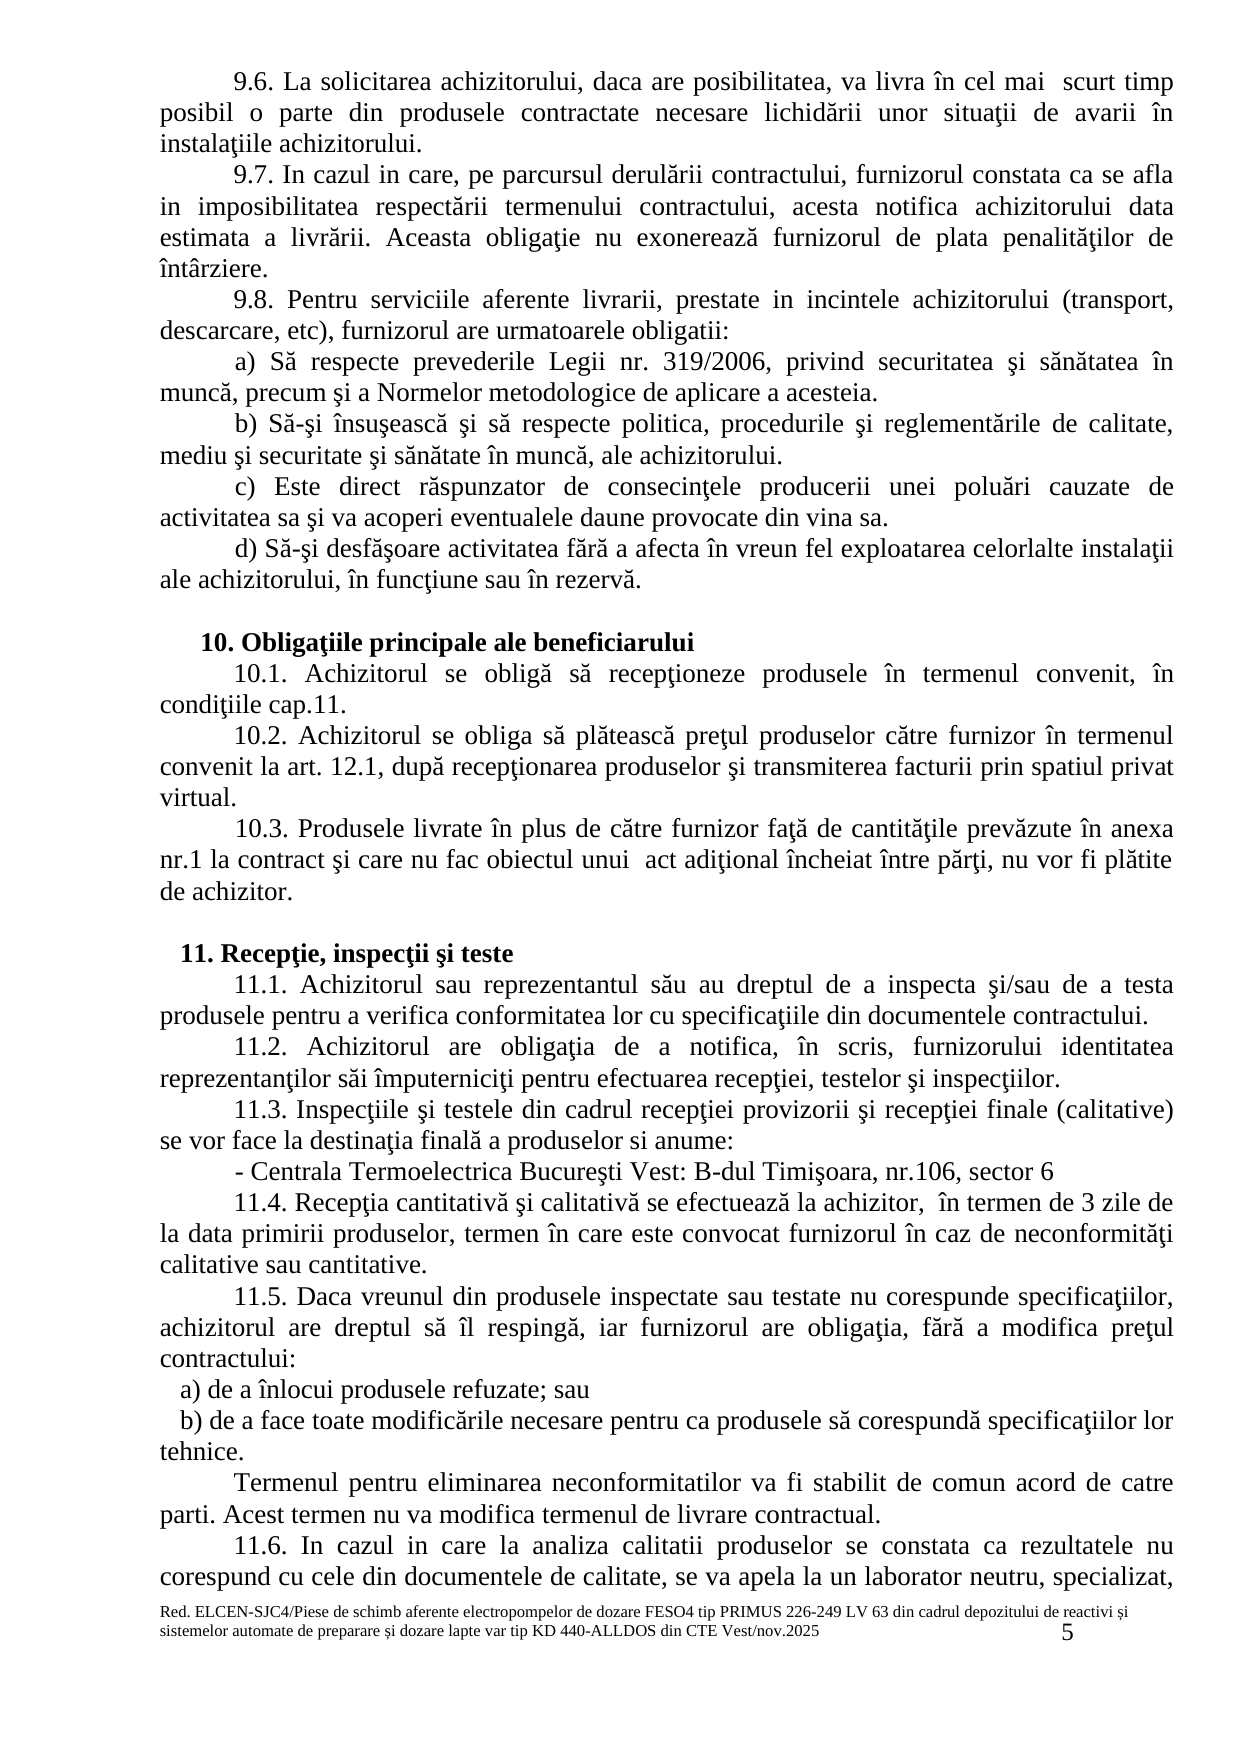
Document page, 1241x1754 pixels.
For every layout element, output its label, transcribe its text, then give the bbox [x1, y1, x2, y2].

text d) Să-şi desfăşoare activitatea fără a afecta în vreun fel exploatarea celorlalte instalaţii ale achizitorului, în funcţiune sau în rezervă. [159, 532, 1175, 594]
text 10.1. Achizitorul se obligă să recepţioneze produsele în termenul convenit, în condiţiile cap.11. [159, 657, 1175, 719]
text b) Să-şi însuşească şi să respecte politica, procedurile şi reglementările de calitate, mediu şi securitate şi sănătate în muncă, ale achizitorului. [159, 408, 1175, 470]
text - Centrala Termoelectrica Bucureşti Vest: B-dul Timişoara, nr.106, sector 6 [121, 1155, 1175, 1186]
text b) de a face toate modificările necesare pentru ca produsele să corespundă specificaţiilor lor tehnice. [159, 1404, 1175, 1467]
text 11. Recepţie, inspecţii şi teste [159, 937, 1175, 968]
text a) de a înlocui produsele refuzate; sau [159, 1373, 1175, 1404]
text a) Să respecte prevederile Legii nr. 319/2006, privind securitatea şi sănătatea în muncă, precum şi a Normelor metodologice de aplicare a acesteia. [159, 345, 1175, 408]
text 10.3. Produsele livrate în plus de către furnizor faţă de cantităţile prevăzute în anexa nr.1 la contract şi care nu fac obiectul unui act adiţional încheiat între părţi, nu vor fi plătite de achizitor. [159, 812, 1175, 906]
text 11.3. Inspecţiile şi testele din cadrul recepţiei provizorii şi recepţiei finale (calitative) se vor face la destinaţia finală a produselor si anume: [159, 1093, 1175, 1155]
text 10.2. Achizitorul se obliga să plătească preţul produselor către furnizor în termenul convenit la art. 12.1, după recepţionarea produselor şi transmiterea facturii prin spatiul privat virtual. [159, 719, 1175, 812]
text 11.2. Achizitorul are obligaţia de a notifica, în scris, furnizorului identitatea reprezentanţilor săi împuterniciţi pentru efectuarea recepţiei, testelor şi inspecţiilor. [159, 1031, 1175, 1093]
text 10. Obligaţiile principale ale beneficiarului [159, 626, 1175, 657]
text Termenul pentru eliminarea neconformitatilor va fi stabilit de comun acord de catre parti. Acest termen nu va modifica termenul de livrare contractual. [159, 1467, 1175, 1529]
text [159, 1529, 1175, 1591]
text 11.5. Daca vreunul din produsele inspectate sau testate nu corespunde specificaţiilor, achizitorul are dreptul să îl respingă, iar furnizorul are obligaţia, fără a modifica preţul contractului: [159, 1280, 1175, 1373]
text 9.6. La solicitarea achizitorului, daca are posibilitatea, va livra în cel mai scurt timp posibil o parte din produsele contractate necesare lichidării unor situaţii de avarii în instalaţiile achizitorului. [159, 65, 1175, 158]
text 9.8. Pentru serviciile aferente livrarii, prestate in incintele achizitorului (transport, descarcare, etc), furnizorul are urmatoarele obligatii: [159, 283, 1175, 345]
text c) Este direct răspunzator de consecinţele producerii unei poluări cauzate de activitatea sa şi va acoperi eventualele daune provocate din vina sa. [159, 470, 1175, 532]
text 11.4. Recepţia cantitativă şi calitativă se efectuează la achizitor, în termen de 3 zile de la data primirii produselor, termen în care este convocat furnizorul în caz de neconformităţi calitative sau cantitative. [159, 1186, 1175, 1280]
text 11.1. Achizitorul sau reprezentantul său au dreptul de a inspecta şi/sau de a testa produsele pentru a verifica conformitatea lor cu specificaţiile din documentele contractului. [159, 968, 1175, 1031]
text 9.7. In cazul in care, pe parcursul derulării contractului, furnizorul constata ca se afla in imposibilitatea respectării termenului contractului, acesta notifica achizitorului data estimata a livrării. Aceasta obligaţie nu exonerează furnizorul de plata penalităţilor de întârziere. [159, 158, 1175, 283]
